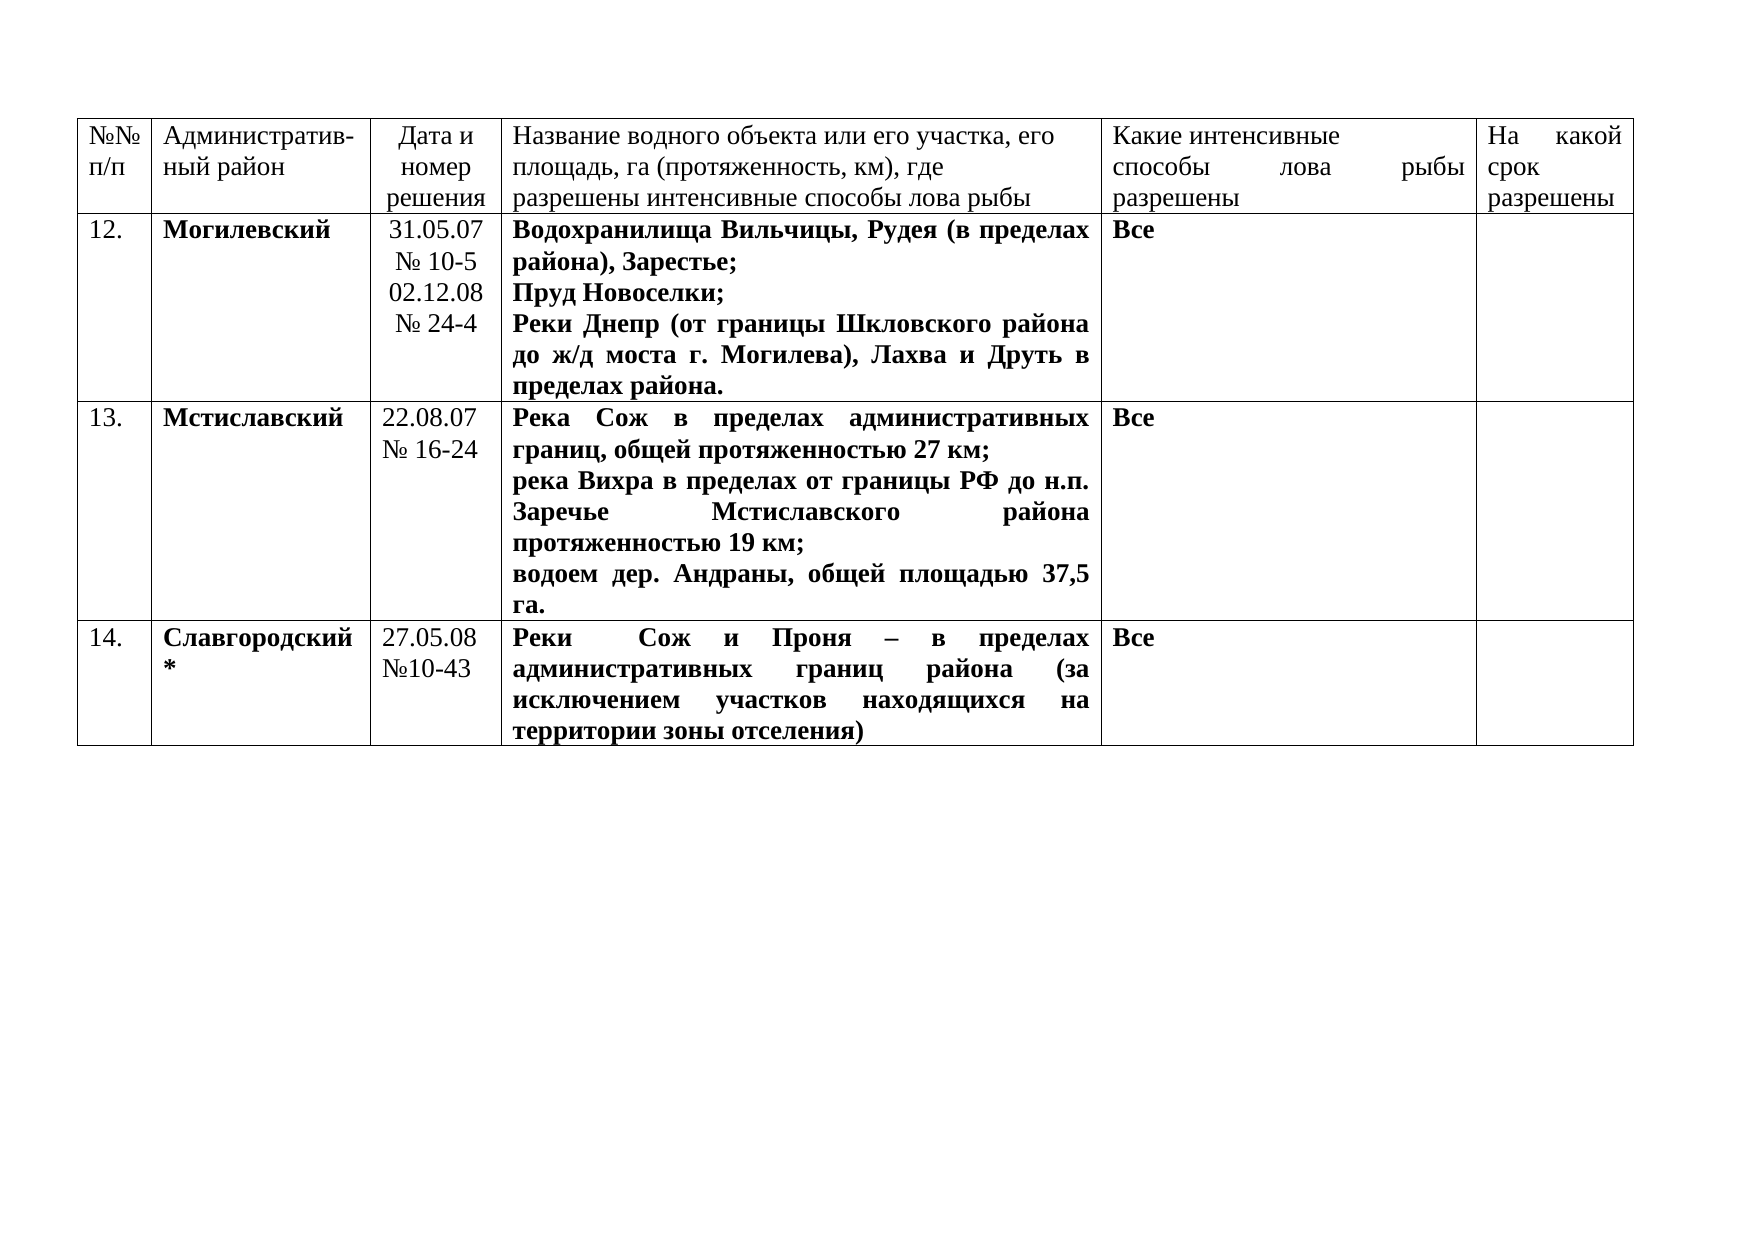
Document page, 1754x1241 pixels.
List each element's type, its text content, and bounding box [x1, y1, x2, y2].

table_cell Славгородский* [152, 621, 370, 745]
table_cell Водохранилища Вильчицы, Рудея (в пределах района), Зарестье; Пруд Новоселки; Реки Днепр (от границы Шкловского района до ж/д моста г. Могилева), Лахва и Друть в пределах района. [502, 214, 1101, 401]
table_cell 22.08.07 № 16-24 [371, 402, 501, 619]
table_header Административ-ный район [152, 119, 370, 213]
table_header Какие интенсивные способы лова рыбы разрешены [1102, 119, 1476, 213]
table_header Дата и номер решения [371, 119, 501, 213]
table_cell 12. [78, 214, 151, 401]
table_cell Реки Сож и Проня – в пределах административных границ района (за исключением участков находящихся на территории зоны отселения) [502, 621, 1101, 745]
table_cell 27.05.08 №10-43 [371, 621, 501, 745]
table_cell [1477, 621, 1633, 745]
table_header №№ п/п [78, 119, 151, 213]
table_cell Все [1102, 621, 1476, 745]
table_header Название водного объекта или его участка, его площадь, га (протяженность, км), где разрешены интенсивные способы лова рыбы [502, 119, 1101, 213]
table_cell Все [1102, 402, 1476, 619]
table_cell [1477, 214, 1633, 401]
table_cell 13. [78, 402, 151, 619]
table_cell Все [1102, 214, 1476, 401]
table_cell Река Сож в пределах административных границ, общей протяженностью ; река Вихра в пределах от границы РФ до н.п. Заречье Мстиславского района протяженностью 19 км; водоем дер. Андраны, общей площадью 37,5 га. [502, 402, 1101, 619]
table_cell 31.05.07 № 10-5 02.12.08 № 24-4 [371, 214, 501, 401]
table_cell 14. [78, 621, 151, 745]
table_header На какой срок разрешены [1477, 119, 1633, 213]
table_cell [1477, 402, 1633, 619]
table_cell Мстиславский [152, 402, 370, 619]
table_cell Могилевский [152, 214, 370, 401]
